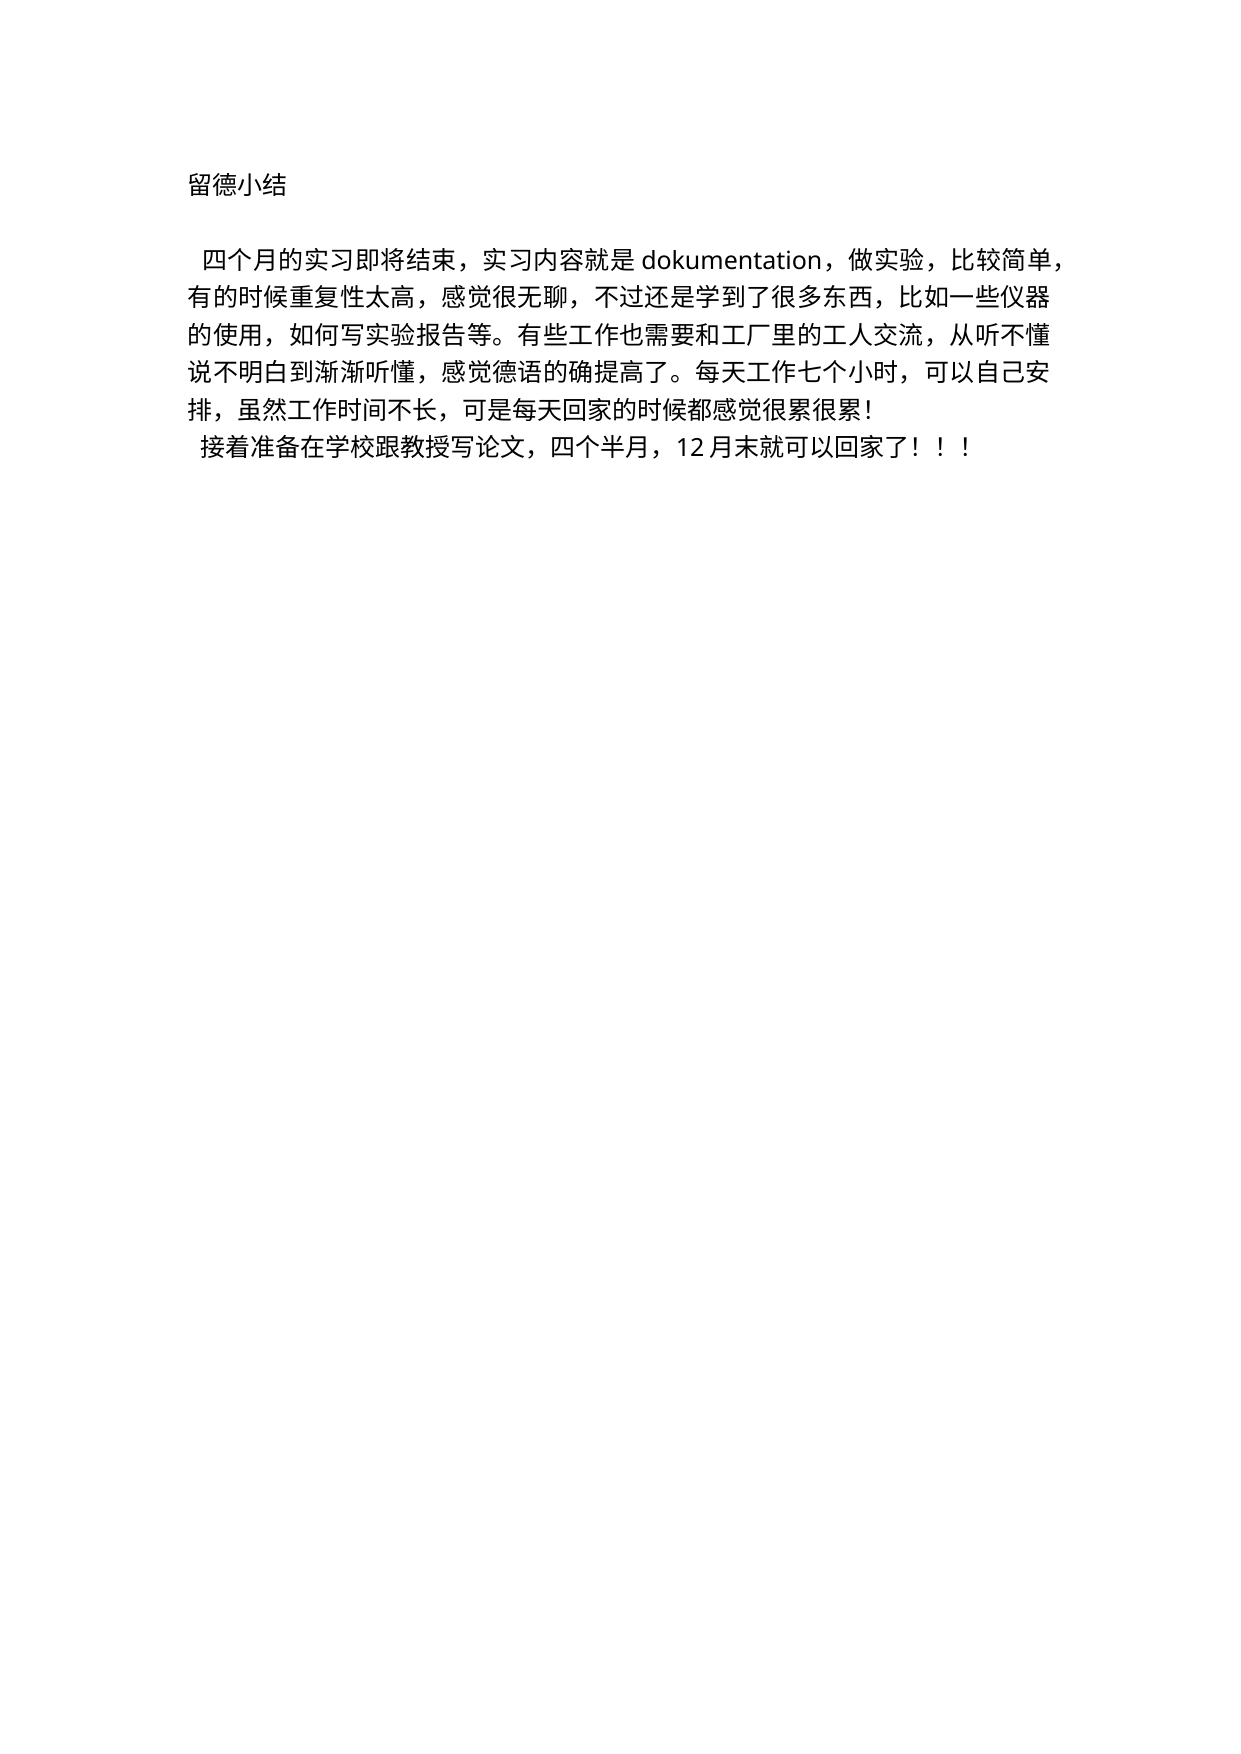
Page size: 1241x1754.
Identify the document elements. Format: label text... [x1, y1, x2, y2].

text 接着准备在学校跟教授写论文，四个半月，12月末就可以回家了！！！ [187, 427, 1053, 464]
text 留德小结 [187, 164, 1053, 202]
text 四个月的实习即将结束，实习内容就是dokumentation，做实验，比较简单，有的时候重复性太高，感觉很无聊，不过还是学到了很多东西，比如一些仪器的使用，如何写实验报告等。有些工作也需要和工厂里的工人交流，从听不懂说不明白到渐渐听懂，感觉德语的确提高了。每天工作七个小时，可以自己安排，虽然工作时间不长，可是每天回家的时候都感觉很累很累！ [187, 239, 1053, 427]
